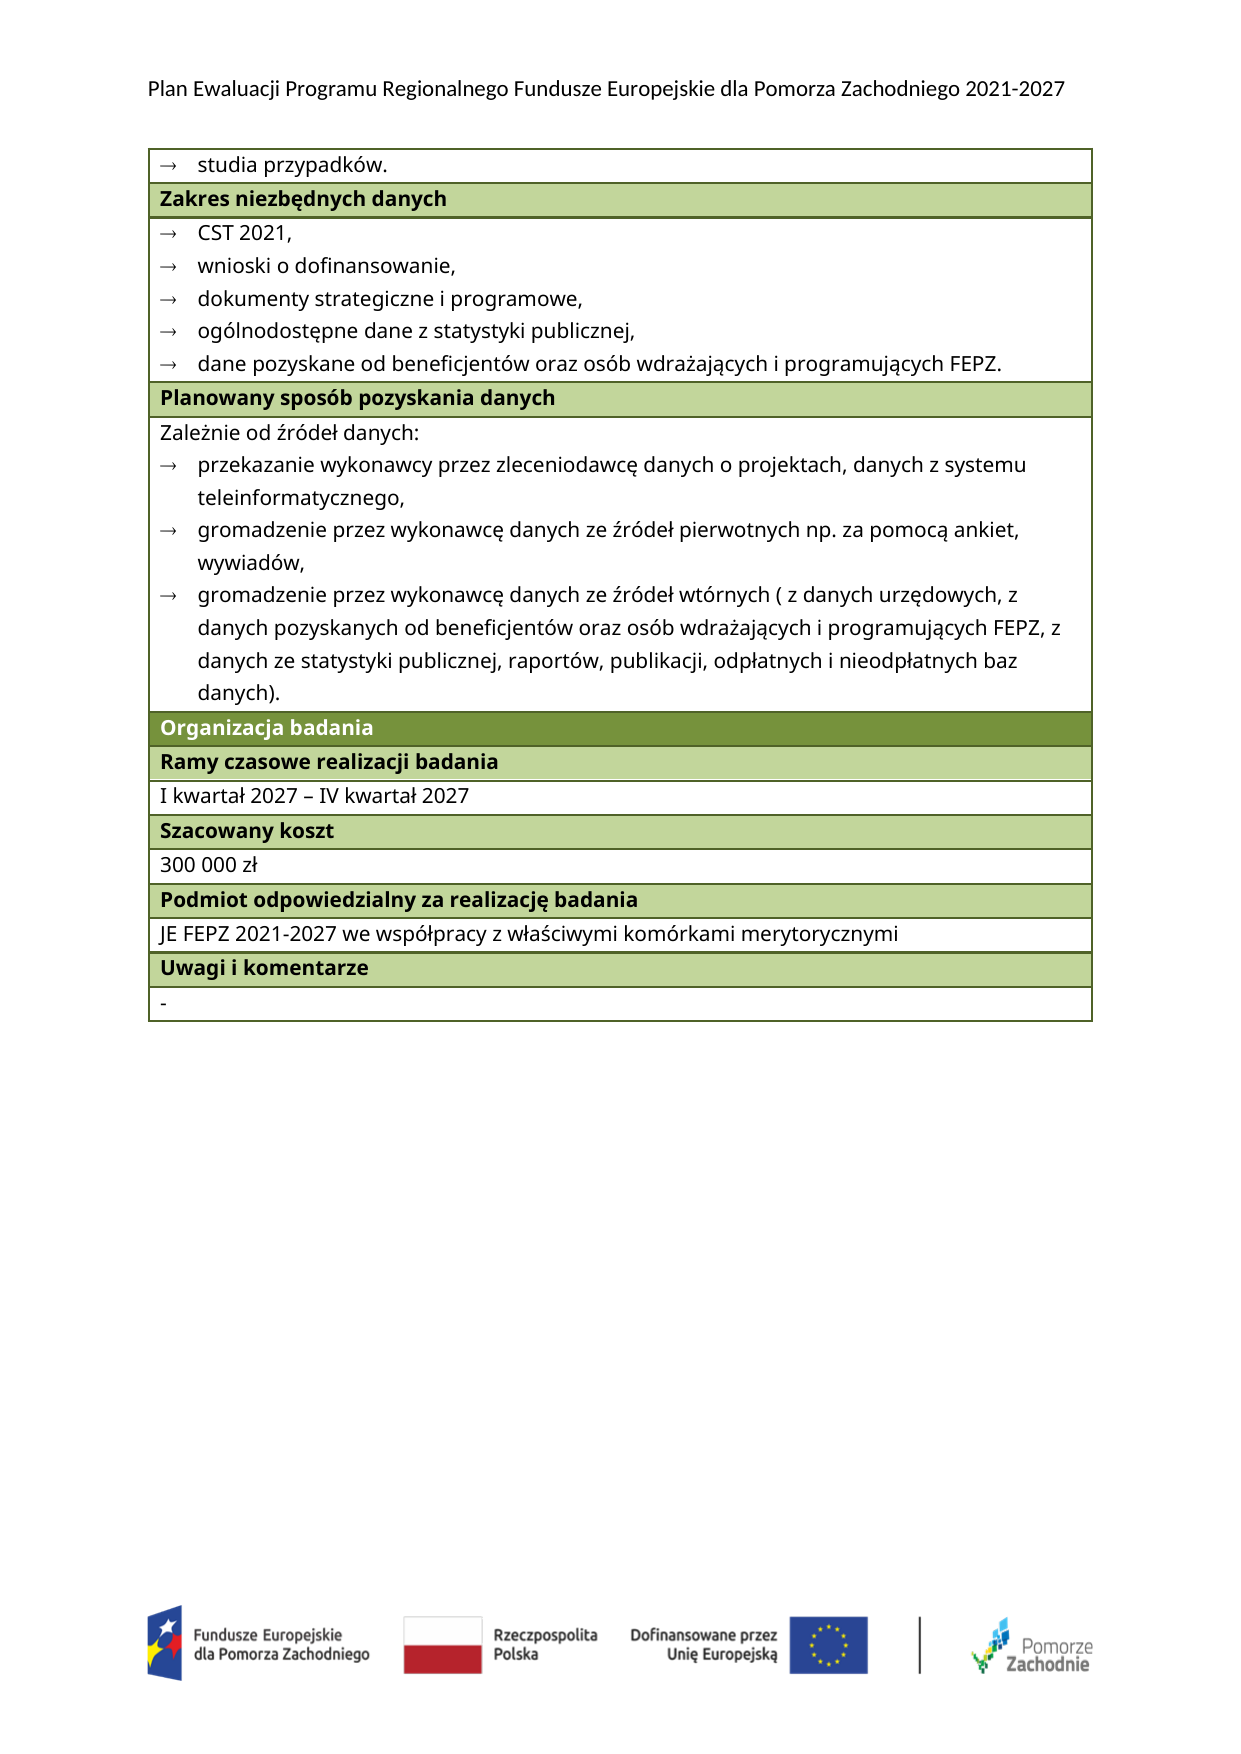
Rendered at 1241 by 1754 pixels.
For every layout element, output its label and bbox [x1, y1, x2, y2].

picture [147, 1605, 1093, 1681]
